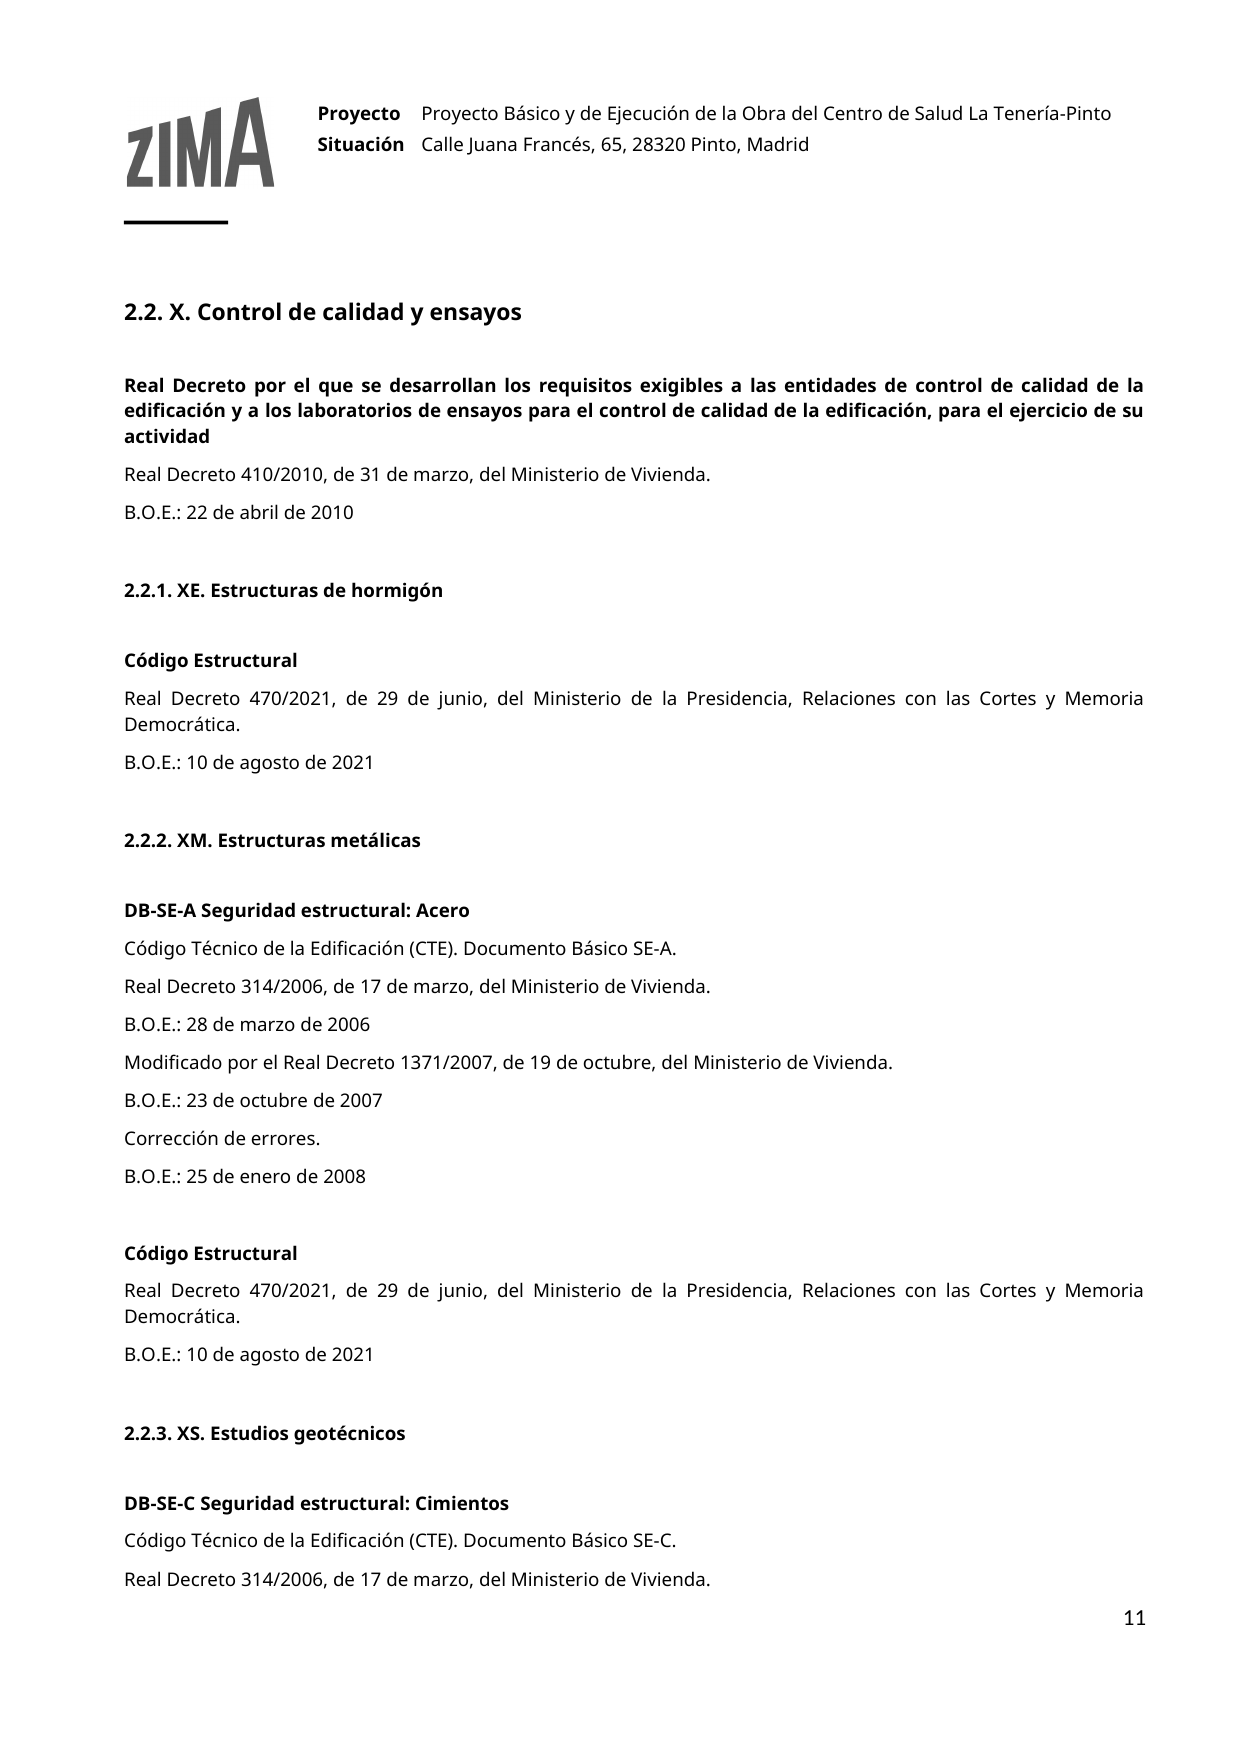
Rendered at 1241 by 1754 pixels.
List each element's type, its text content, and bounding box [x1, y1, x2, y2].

text Corrección de errores. [124, 1126, 1146, 1151]
text DB-SE-A Seguridad estructural: Acero [124, 898, 1146, 923]
text Modificado por el Real Decreto 1371/2007, de 19 de octubre, del Ministerio de Vivienda. [124, 1050, 1146, 1075]
text Código Estructural [124, 648, 1146, 673]
text Código Técnico de la Edificación (CTE). Documento Básico SE-C. [124, 1528, 1146, 1553]
text Real Decreto por el que se desarrollan los requisitos exigibles a las entidades de control de calidad de la edificación y a los laboratorios de ensayos para el control de calidad de la edificación, para el ejercicio de su actividad [124, 372, 1146, 449]
text B.O.E.: 23 de octubre de 2007 [124, 1088, 1146, 1113]
text B.O.E.: 25 de enero de 2008 [124, 1164, 1146, 1189]
text Código Estructural [124, 1240, 1146, 1265]
text DB-SE-C Seguridad estructural: Cimientos [124, 1490, 1146, 1515]
text 2.2.3. XS. Estudios geotécnicos [124, 1420, 1146, 1445]
text Código Técnico de la Edificación (CTE). Documento Básico SE-A. [124, 936, 1146, 961]
text Real Decreto 470/2021, de 29 de junio, del Ministerio de la Presidencia, Relaciones con las Cortes y Memoria Democrática. [124, 686, 1146, 737]
text B.O.E.: 10 de agosto de 2021 [124, 1341, 1146, 1367]
picture [126, 97, 275, 189]
text Real Decreto 314/2006, de 17 de marzo, del Ministerio de Vivienda. [124, 1566, 1146, 1591]
text B.O.E.: 28 de marzo de 2006 [124, 1012, 1146, 1037]
text 2.2. X. Control de calidad y ensayos [124, 296, 1146, 328]
text Real Decreto 314/2006, de 17 de marzo, del Ministerio de Vivienda. [124, 974, 1146, 999]
text B.O.E.: 22 de abril de 2010 [124, 499, 1146, 525]
text Real Decreto 410/2010, de 31 de marzo, del Ministerio de Vivienda. [124, 461, 1146, 487]
text Real Decreto 470/2021, de 29 de junio, del Ministerio de la Presidencia, Relaciones con las Cortes y Memoria Democrática. [124, 1278, 1146, 1329]
text 2.2.2. XM. Estructuras metálicas [124, 828, 1146, 853]
text 2.2.1. XE. Estructuras de hormigón [124, 578, 1146, 603]
text B.O.E.: 10 de agosto de 2021 [124, 749, 1146, 775]
